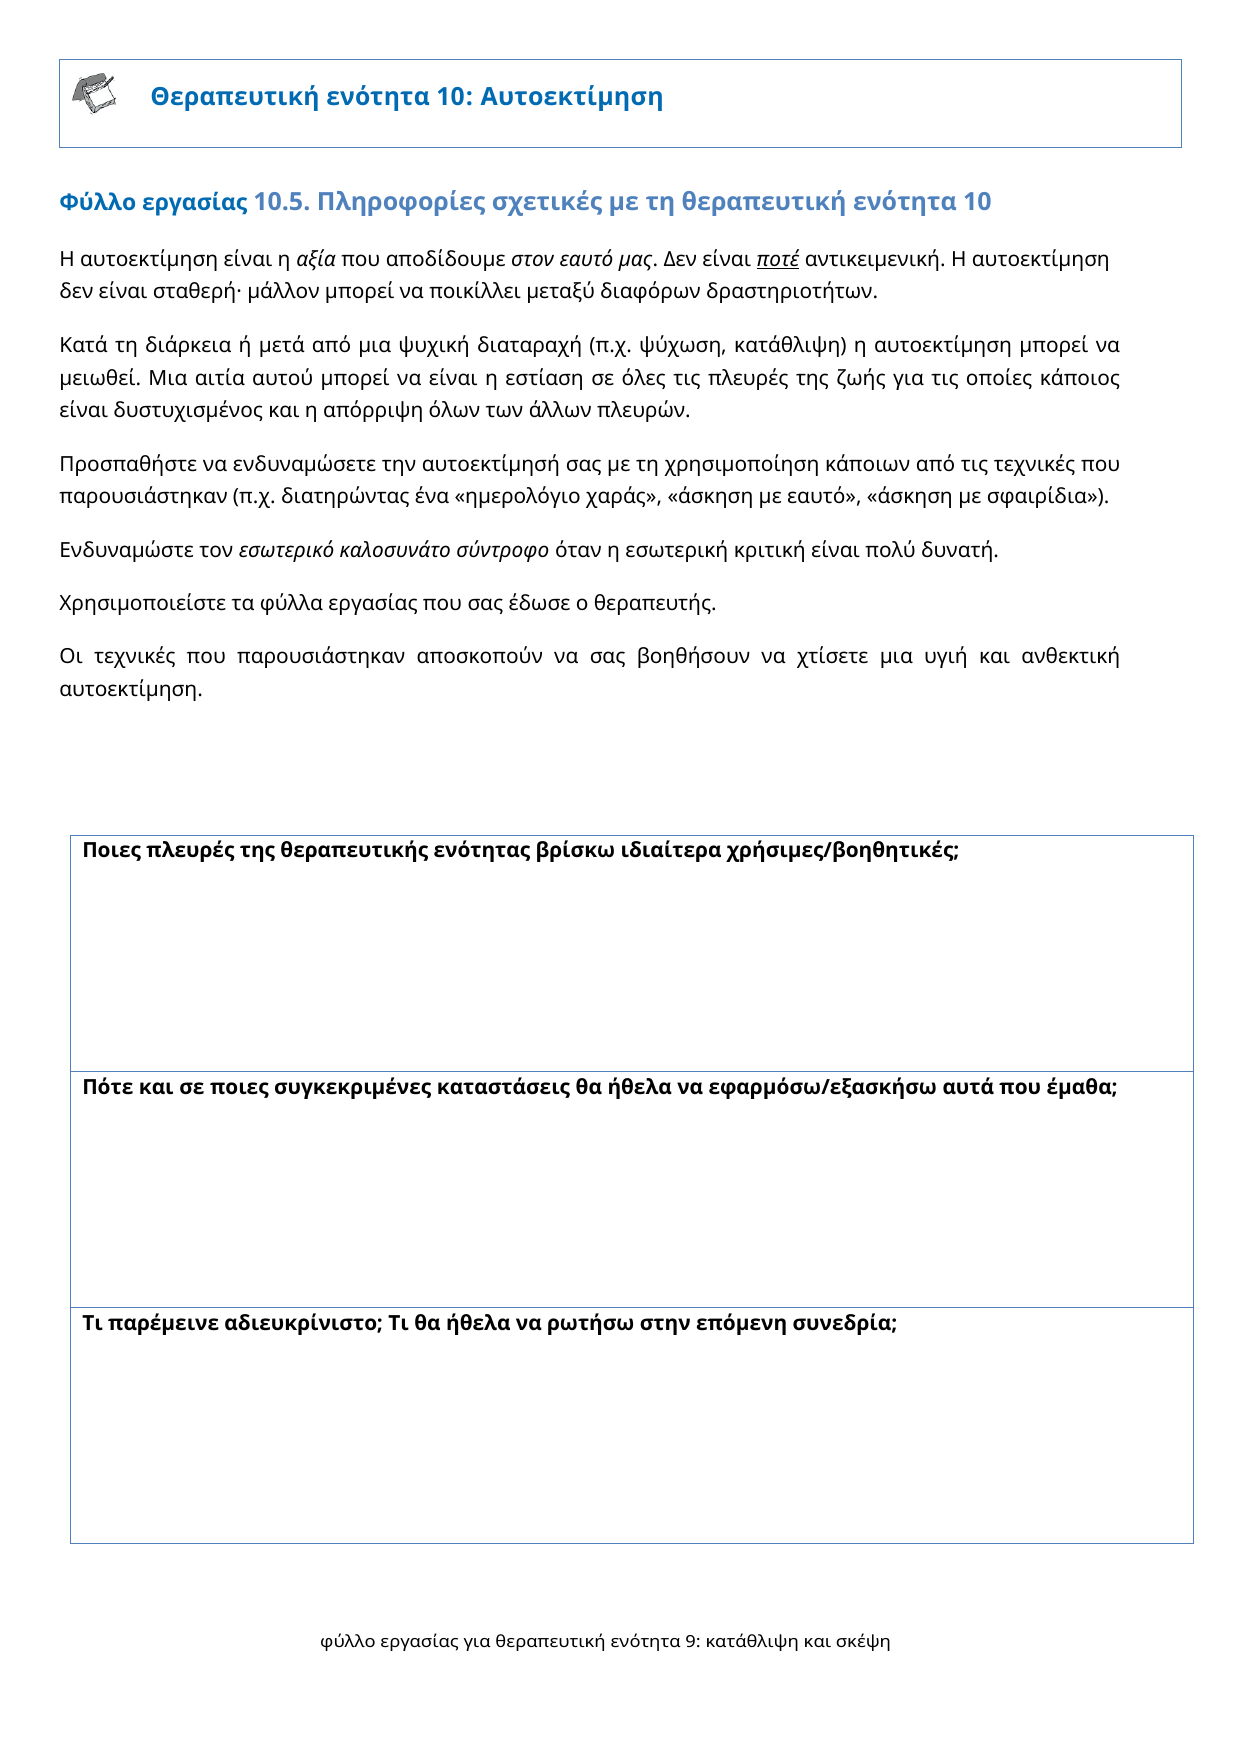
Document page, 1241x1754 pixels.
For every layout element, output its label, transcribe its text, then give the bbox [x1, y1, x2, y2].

table_cell Τι παρέμεινε αδιευκρίνιστο; Τι θα ήθελα να ρωτήσω στην επόμενη συνεδρία; [71, 1308, 1193, 1543]
text Προσπαθήστε να ενδυναμώσετε την αυτοεκτίμησή σας με τη χρησιμοποίηση κάποιων από τις τεχνικές που παρουσιάστηκαν (π.χ. διατηρώντας ένα «ημερολόγιο χαράς», «άσκηση με εαυτό», «άσκηση με σφαιρίδια»). [59, 449, 1122, 510]
text Η αυτοεκτίμηση είναι η αξία που αποδίδουμε στον εαυτό μας. Δεν είναι ποτέ αντικειμενική. Η αυτοεκτίμηση δεν είναι σταθερή· μάλλον μπορεί να ποικίλλει μεταξύ διαφόρων δραστηριοτήτων. [59, 244, 1122, 305]
text Ενδυναμώστε τον εσωτερικό καλοσυνάτο σύντροφο όταν η εσωτερική κριτική είναι πολύ δυνατή. [59, 535, 1122, 563]
table_header [60, 60, 139, 147]
text Οι τεχνικές που παρουσιάστηκαν αποσκοπούν να σας βοηθήσουν να χτίσετε μια υγιή και ανθεκτική αυτοεκτίμηση. [59, 642, 1122, 703]
table_cell Πότε και σε ποιες συγκεκριμένες καταστάσεις θα ήθελα να εφαρμόσω/εξασκήσω αυτά που έμαθα; [71, 1072, 1193, 1307]
text Κατά τη διάρκεια ή μετά από μια ψυχική διαταραχή (π.χ. ψύχωση, κατάθλιψη) η αυτοεκτίμηση μπορεί να μειωθεί. Μια αιτία αυτού μπορεί να είναι η εστίαση σε όλες τις πλευρές της ζωής για τις οποίες κάποιος είναι δυστυχισμένος και η απόρριψη όλων των άλλων πλευρών. [59, 330, 1122, 424]
table_header Θεραπευτική ενότητα 10: Αυτοεκτίμηση [139, 60, 1181, 147]
table_header Ποιες πλευρές της θεραπευτικής ενότητας βρίσκω ιδιαίτερα χρήσιμες/βοηθητικές; [71, 836, 1193, 1071]
picture [70, 71, 118, 116]
text Φύλλο εργασίας 10.5. Πληροφορίες σχετικές με τη θεραπευτική ενότητα 10 [59, 148, 1122, 218]
text Χρησιμοποιείστε τα φύλλα εργασίας που σας έδωσε ο θεραπευτής. [59, 588, 1122, 617]
